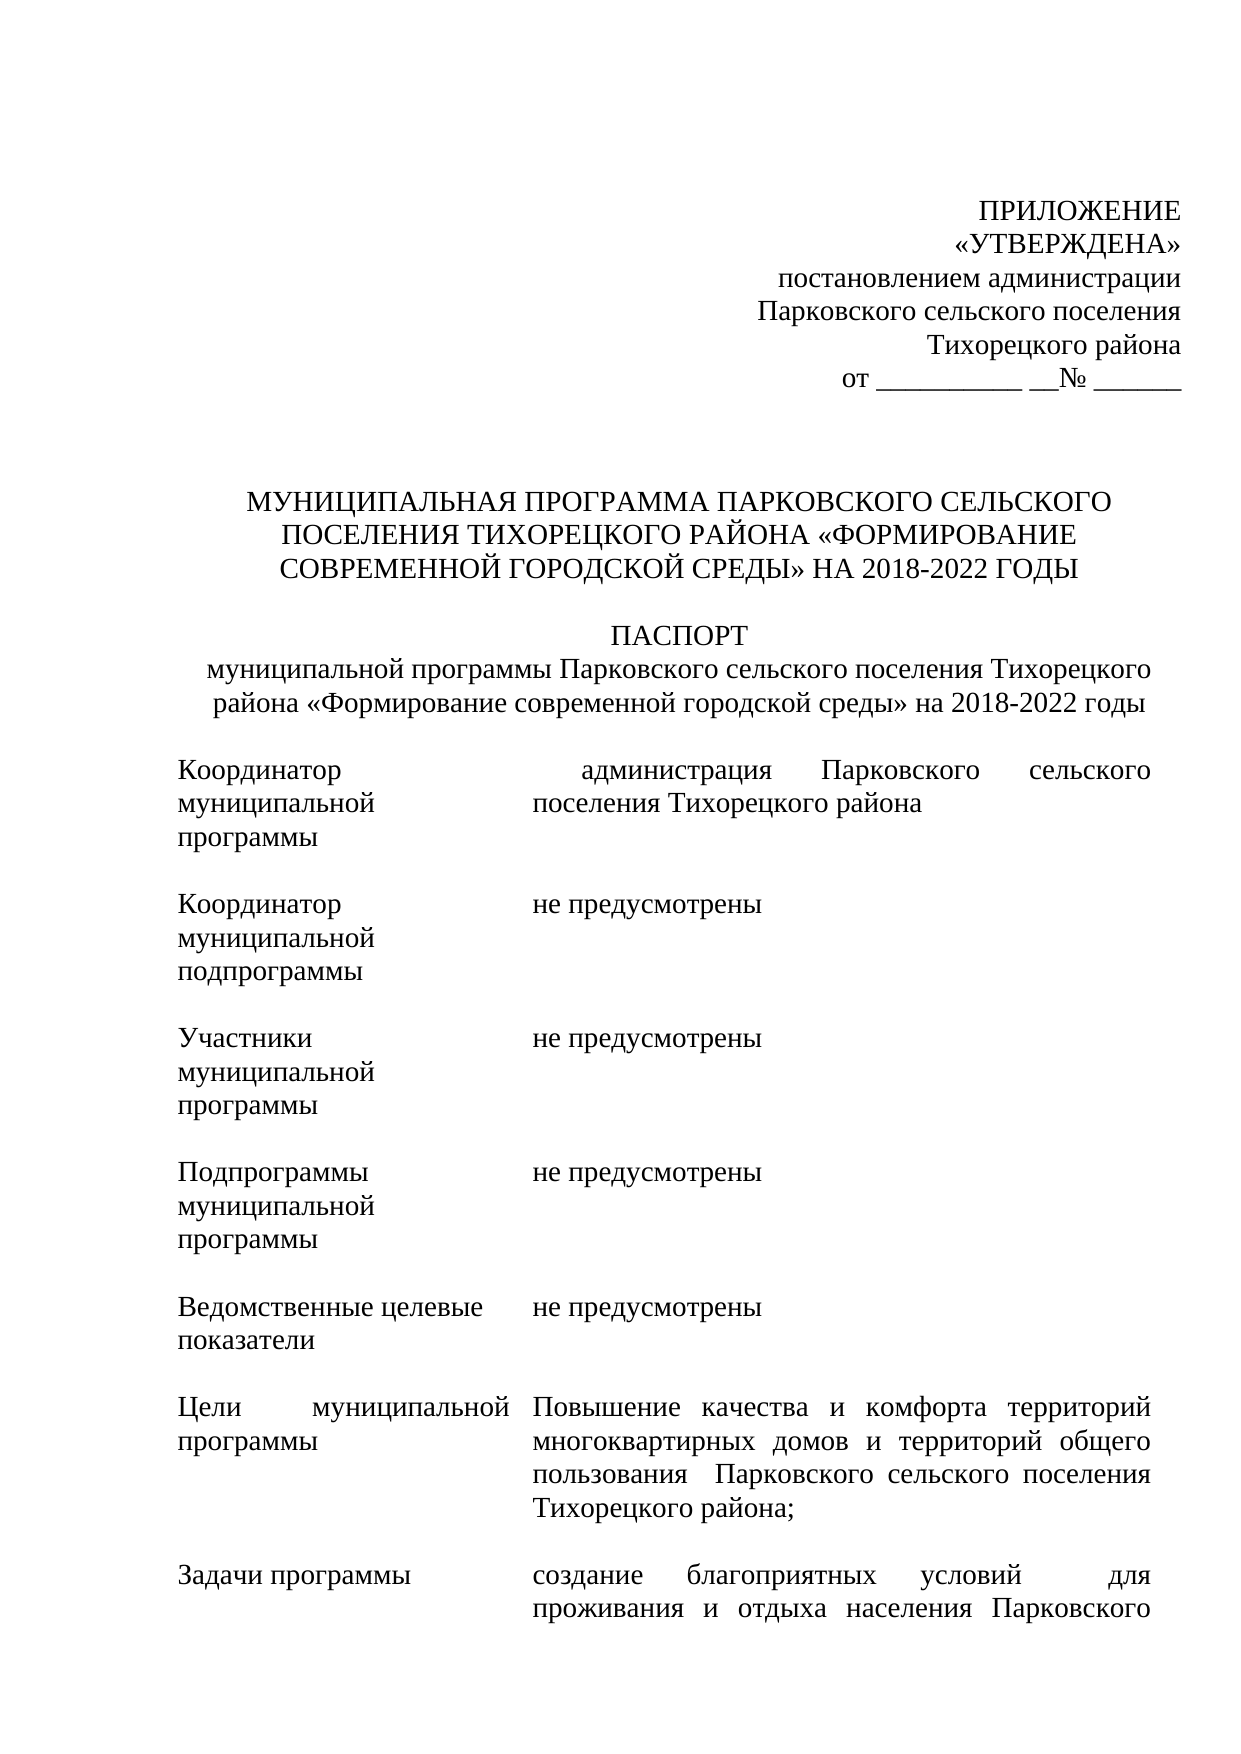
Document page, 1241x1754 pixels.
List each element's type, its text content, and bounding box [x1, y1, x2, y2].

text Тихорецкого района [177, 327, 1181, 361]
table_cell Участники муниципальной программы [166, 987, 521, 1121]
text от __________ __№ ______ [738, 361, 1181, 394]
table_cell Цели муниципальной программы [166, 1356, 521, 1523]
table_header Координатор муниципальной программы [166, 752, 521, 853]
text МУНИЦИПАЛЬНАЯ ПРОГРАММА ПАРКОВСКОГО СЕЛЬСКОГО ПОСЕЛЕНИЯ ТИХОРЕЦКОГО РАЙОНА «ФОРМИРОВАНИЕ СОВРЕМЕННОЙ ГОРОДСКОЙ СРЕДЫ» НА 2018-2022 ГОДЫ [177, 484, 1181, 584]
table_cell не предусмотрены [521, 987, 1163, 1121]
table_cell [521, 1524, 1163, 1624]
table_header администрация Парковского сельского поселения Тихорецкого района [521, 752, 1163, 853]
text Парковского сельского поселения [177, 293, 1181, 327]
text ПАСПОРТ [177, 618, 1181, 651]
table_cell не предусмотрены [521, 1255, 1163, 1356]
text «УТВЕРЖДЕНА» [177, 226, 1181, 260]
text ПРИЛОЖЕНИЕ [177, 193, 1181, 226]
text муниципальной программы Парковского сельского поселения Тихорецкого района «Формирование современной городской среды» на 2018-2022 годы [177, 651, 1181, 718]
table_cell Задачи программы [166, 1524, 521, 1624]
text постановлением администрации [177, 260, 1181, 293]
table_cell не предусмотрены [521, 1121, 1163, 1255]
table_cell Ведомственные целевые показатели [166, 1255, 521, 1356]
table_cell не предусмотрены [521, 853, 1163, 987]
table_cell Координатор муниципальной подпрограммы [166, 853, 521, 987]
table_cell Подпрограммы муниципальной программы [166, 1121, 521, 1255]
table_cell Повышение качества и комфорта территорий многоквартирных домов и территорий общего пользования Парковского сельского поселения Тихорецкого района; [521, 1356, 1163, 1523]
